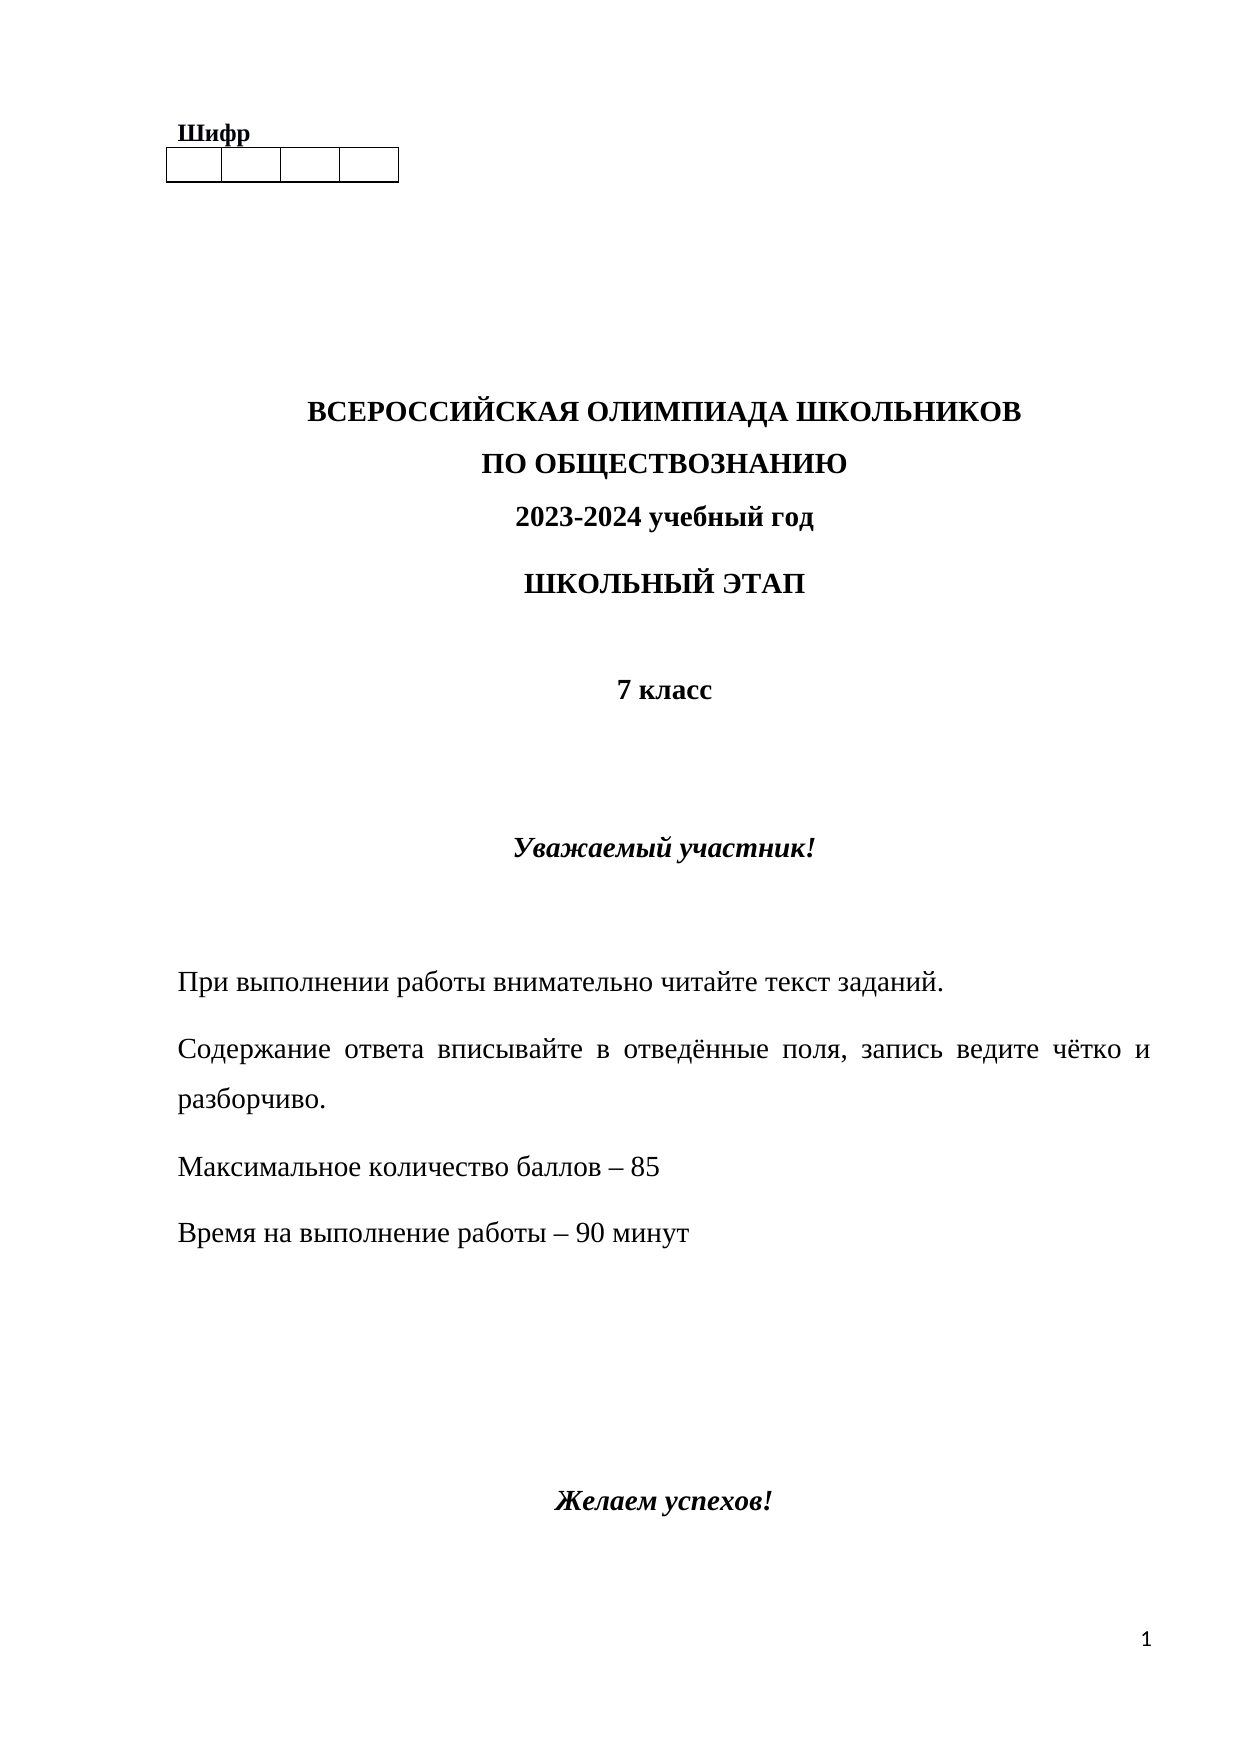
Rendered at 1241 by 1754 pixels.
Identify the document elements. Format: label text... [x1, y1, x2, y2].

text Максимальное количество баллов – 85 [177, 1149, 1152, 1182]
text При выполнении работы внимательно читайте текст заданий. [177, 964, 1152, 998]
text ВСЕРОССИЙСКАЯ ОЛИМПИАДА ШКОЛЬНИКОВ [177, 394, 1152, 427]
text Шифр [177, 118, 1152, 147]
table_header [281, 148, 339, 181]
table_header [222, 148, 280, 181]
text ШКОЛЬНЫЙ ЭТАП [177, 566, 1152, 600]
text Содержание ответа вписывайте в отведённые поля, запись ведите чётко и разборчиво. [177, 1031, 1152, 1115]
text Уважаемый участник! [177, 830, 1152, 864]
text Желаем успехов! [177, 1483, 1152, 1517]
text ПО ОБЩЕСТВОЗНАНИЮ [177, 447, 1152, 480]
text 2023-2024 учебный год [177, 499, 1152, 533]
table_header [340, 148, 398, 181]
table_header [167, 148, 221, 181]
text Время на выполнение работы – 90 минут [177, 1216, 1152, 1249]
text 7 класс [177, 672, 1152, 706]
